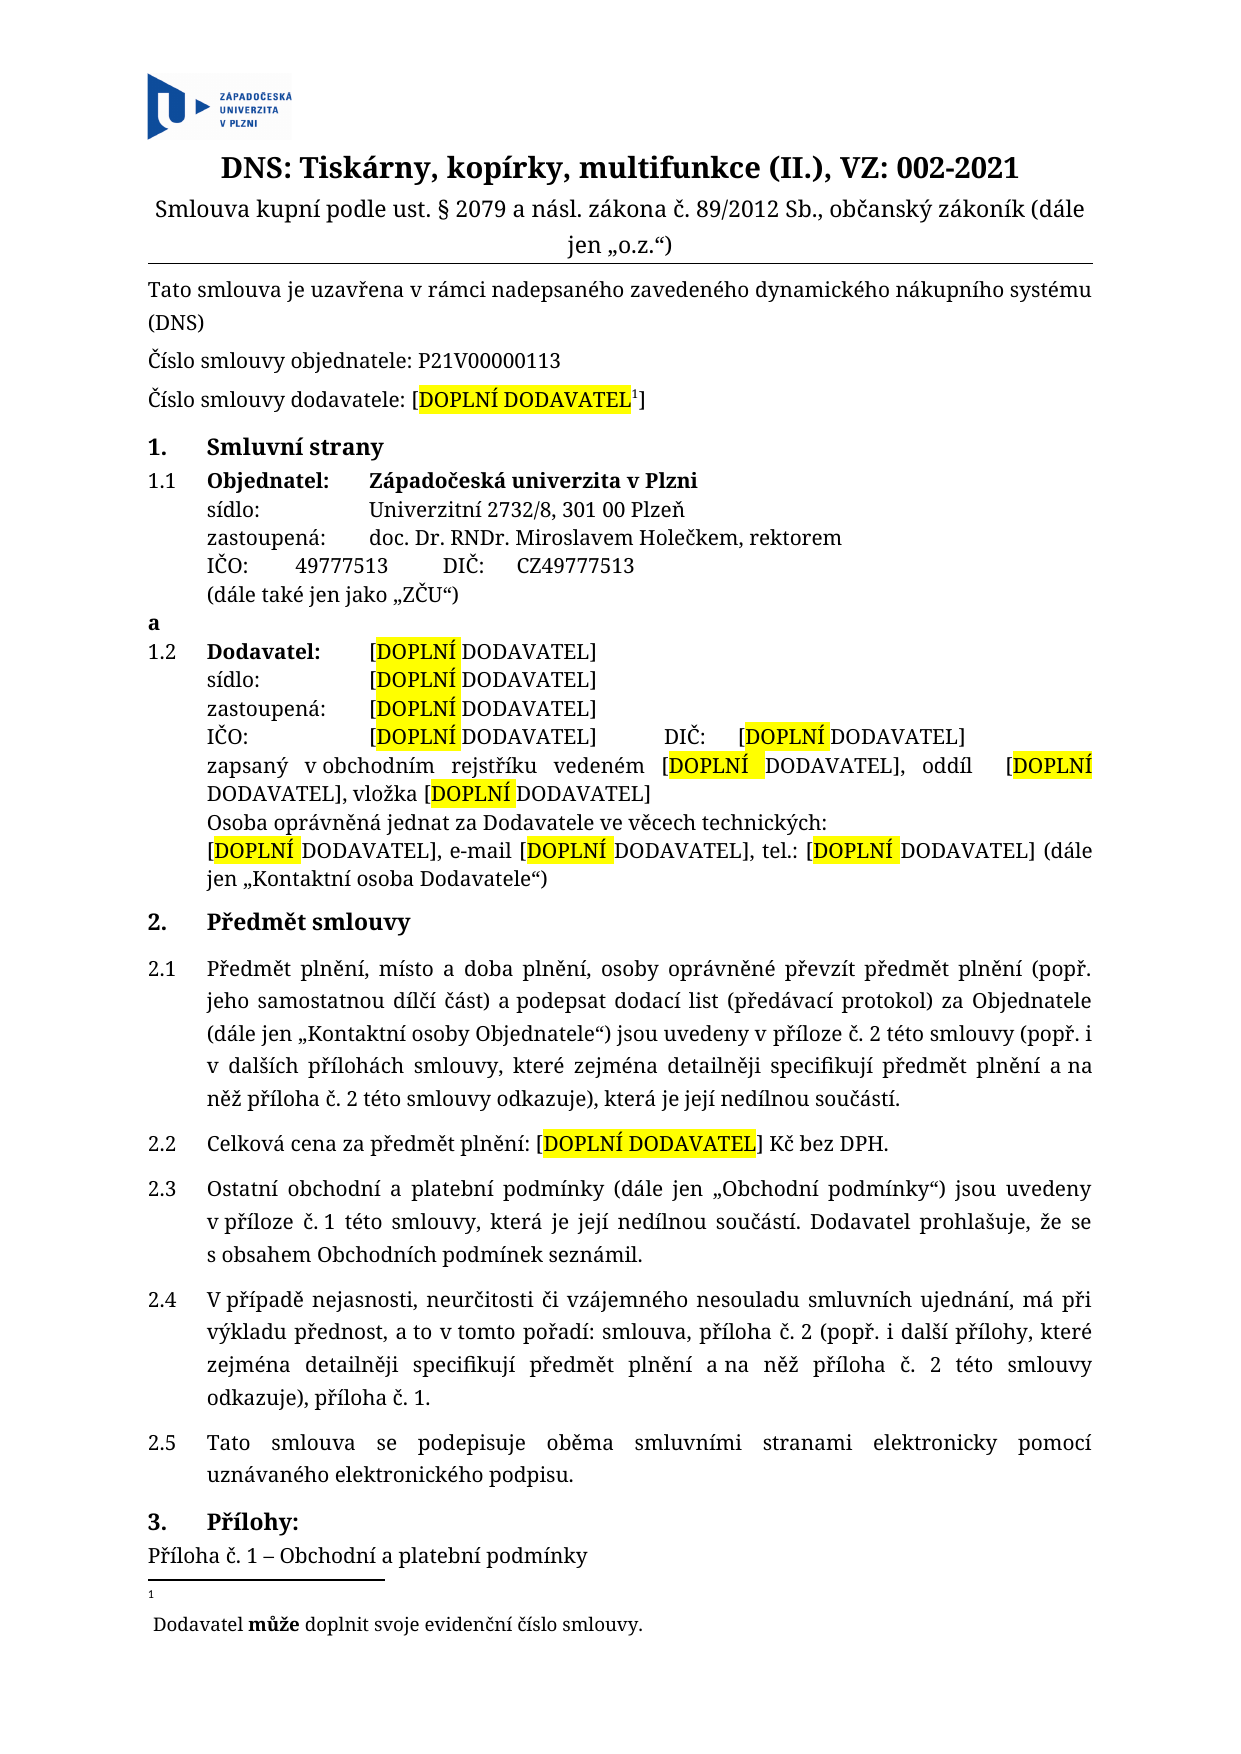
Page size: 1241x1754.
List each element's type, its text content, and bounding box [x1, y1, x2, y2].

text DNS: Tiskárny, kopírky, multifunkce (II.), VZ: 002-2021 [148, 148, 1093, 187]
list Ostatní obchodní a platební podmínky (dále jen „Obchodní podmínky“) jsou uvedeny v příloze č. 1 této smlouvy, která je její nedílnou součástí. Dodavatel prohlašuje, že se s obsahem Obchodních podmínek seznámil. [148, 1174, 1093, 1268]
list Objednatel: Západočeská univerzita v Plzni [148, 466, 1093, 495]
list Dodavatel: [DOPLNÍ DODAVATEL] [461, 637, 1093, 665]
text Číslo smlouvy dodavatele: [DOPLNÍ DODAVATEL] [631, 385, 1093, 414]
text Příloha č. 1 – Obchodní a platební podmínky [148, 1541, 1093, 1570]
text (dále také jen jako „ZČU“) [207, 580, 1093, 608]
text Smlouva kupní podle ust. § 2079 a násl. zákona č. 89/2012 Sb., občanský zákoník (dále jen „o.z.“) [148, 193, 1093, 263]
text Číslo smlouvy dodavatele: [DOPLNÍ DODAVATEL] [148, 385, 419, 414]
text Tato smlouva je uzavřena v rámci nadepsaného zavedeného dynamického nákupního systému (DNS) [148, 275, 1093, 336]
text zastoupená: [DOPLNÍ DODAVATEL] [461, 694, 1093, 722]
text [DOPLNÍ DODAVATEL], e-mail [DOPLNÍ DODAVATEL], tel.: [DOPLNÍ DODAVATEL] (dále jen „Kontaktní osoba Dodavatele“) [207, 836, 1093, 893]
text zastoupená: [DOPLNÍ DODAVATEL] [207, 694, 376, 722]
list V případě nejasnosti, neurčitosti či vzájemného nesouladu smluvních ujednání, má při výkladu přednost, a to v tomto pořadí: smlouva, příloha č. 2 (popř. i další přílohy, které zejména detailněji specifikují předmět plnění a na něž příloha č. 2 této smlouvy odkazuje), příloha č. 1. [148, 1285, 1093, 1411]
list Předmět plnění, místo a doba plnění, osoby oprávněné převzít předmět plnění (popř. jeho samostatnou dílčí část) a podepsat dodací list (předávací protokol) za Objednatele (dále jen „Kontaktní osoby Objednatele“) jsou uvedeny v příloze č. 2 této smlouvy (popř. i v dalších přílohách smlouvy, které zejména detailněji specifikují předmět plnění a na něž příloha č. 2 této smlouvy odkazuje), která je její nedílnou součástí. [148, 954, 1093, 1113]
text sídlo: [DOPLNÍ DODAVATEL] [207, 665, 376, 694]
list Celková cena za předmět plnění: [DOPLNÍ DODAVATEL] Kč bez DPH. [148, 1129, 543, 1158]
text Osoba oprávněná jednat za Dodavatele ve věcech technických: [207, 808, 1093, 836]
list Celková cena za předmět plnění: [DOPLNÍ DODAVATEL] Kč bez DPH. [756, 1129, 1093, 1158]
text IČO: [DOPLNÍ DODAVATEL] DIČ: [DOPLNÍ DODAVATEL] [461, 722, 745, 751]
text Číslo smlouvy objednatele: P21V00000113 [148, 346, 1093, 375]
text sídlo: [DOPLNÍ DODAVATEL] [461, 665, 1093, 694]
list Dodavatel: [DOPLNÍ DODAVATEL] [148, 637, 376, 665]
text a [148, 608, 1093, 637]
text sídlo: Univerzitní 2732/8, 301 00 Plzeň [207, 495, 1093, 523]
text IČO: [DOPLNÍ DODAVATEL] DIČ: [DOPLNÍ DODAVATEL] [830, 722, 1093, 751]
list Předmět smlouvy [148, 905, 1093, 937]
list Smluvní strany [148, 430, 1093, 462]
list Přílohy: [148, 1505, 1093, 1537]
picture [147, 73, 292, 140]
text zapsaný v obchodním rejstříku vedeném [DOPLNÍ DODAVATEL], oddíl [DOPLNÍ DODAVATEL], vložka [DOPLNÍ DODAVATEL] [207, 751, 1093, 808]
list Tato smlouva se podepisuje oběma smluvními stranami elektronicky pomocí uznávaného elektronického podpisu. [148, 1428, 1093, 1489]
text zastoupená: doc. Dr. RNDr. Miroslavem Holečkem, rektorem [207, 523, 1093, 552]
text IČO: [DOPLNÍ DODAVATEL] DIČ: [DOPLNÍ DODAVATEL] [207, 722, 376, 751]
text IČO: 49777513 DIČ: CZ49777513 [207, 552, 1093, 580]
